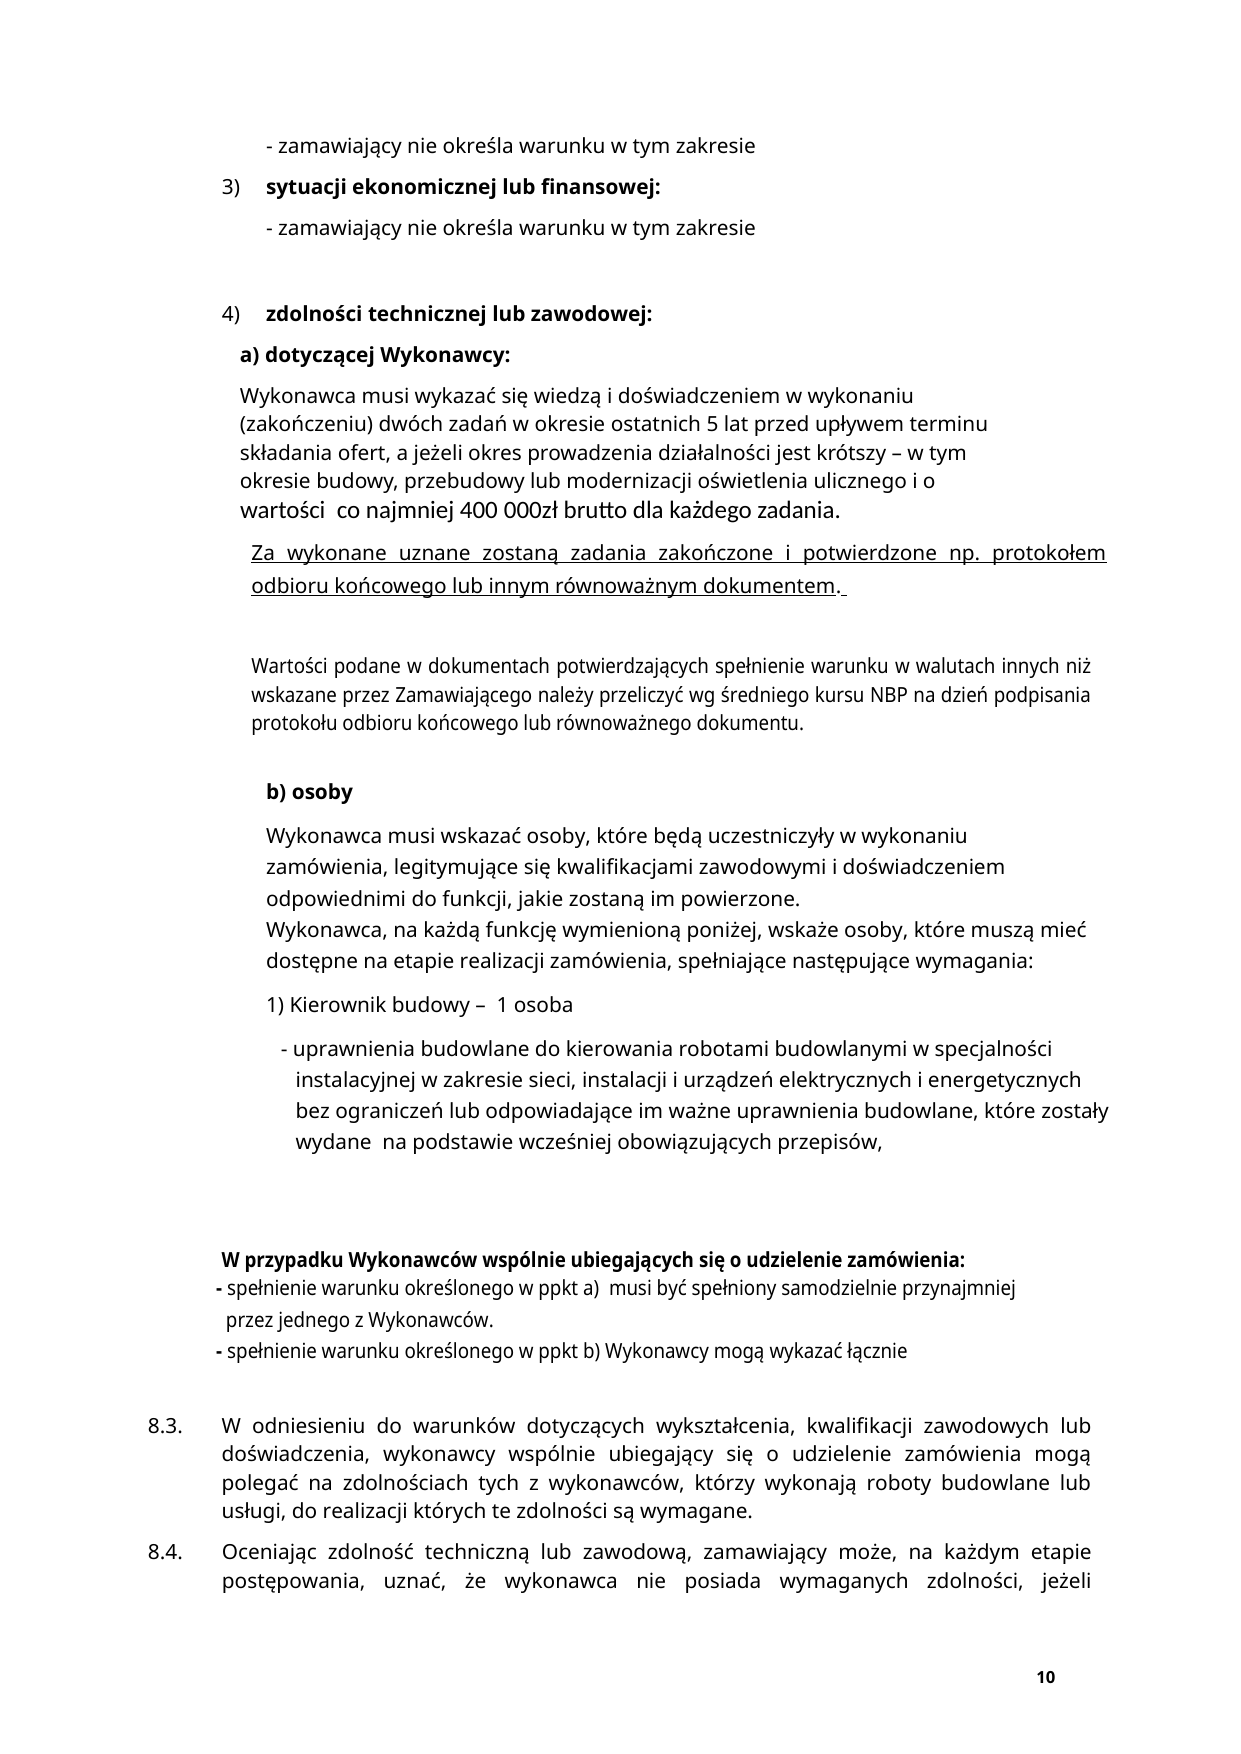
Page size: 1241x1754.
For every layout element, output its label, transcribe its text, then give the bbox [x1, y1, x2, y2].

text 4) zdolności technicznej lub zawodowej: [222, 299, 1092, 327]
text a) dotyczącej Wykonawcy: [148, 340, 1092, 368]
text Wykonawca musi wskazać osoby, które będą uczestniczyły w wykonaniu zamówienia, legitymujące się kwalifikacjami zawodowymi i doświadczeniem odpowiednimi do funkcji, jakie zostaną im powierzone. [266, 821, 1092, 912]
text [266, 131, 1092, 159]
text 8.3. W odniesieniu do warunków dotyczących wykształcenia, kwalifikacji zawodowych lub doświadczenia, wykonawcy wspólnie ubiegający się o udzielenie zamówienia mogą polegać na zdolnościach tych z wykonawców, którzy wykonają roboty budowlane lub usługi, do realizacji których te zdolności są wymagane. [148, 1411, 1092, 1525]
text - uprawnienia budowlane do kierowania robotami budowlanymi w specjalności instalacyjnej w zakresie sieci, instalacji i urządzeń elektrycznych i energetycznych bez ograniczeń lub odpowiadające im ważne uprawnienia budowlane, które zostały wydane na podstawie wcześniej obowiązujących przepisów, [281, 1034, 1114, 1187]
text Wykonawca, na każdą funkcję wymienioną poniżej, wskaże osoby, które muszą mieć dostępne na etapie realizacji zamówienia, spełniające następujące wymagania: [266, 915, 1092, 975]
text Za wykonane uznane zostaną zadania zakończone i potwierdzone np. protokołem odbioru końcowego lub innym równoważnym dokumentem. [251, 538, 1107, 562]
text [148, 1537, 1092, 1594]
text Wartości podane w dokumentach potwierdzających spełnienie warunku w walutach innych niż wskazane przez Zamawiającego należy przeliczyć wg średniego kursu NBP na dzień podpisania protokołu odbioru końcowego lub równoważnego dokumentu. [251, 651, 1092, 737]
text okresie budowy, przebudowy lub modernizacji oświetlenia ulicznego i o [148, 466, 1092, 494]
text 3) sytuacji ekonomicznej lub finansowej: [222, 172, 1092, 200]
text Za wykonane uznane zostaną zadania zakończone i potwierdzone np. protokołem odbioru końcowego lub innym równoważnym dokumentem. [251, 563, 1107, 599]
text przez jednego z Wykonawców. [148, 1305, 1092, 1333]
text wartości co najmniej 400 000zł brutto dla każdego zadania. [148, 494, 1092, 525]
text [266, 213, 1092, 241]
text składania ofert, a jeżeli okres prowadzenia działalności jest krótszy – w tym [148, 438, 1092, 466]
text - spełnienie warunku określonego w ppkt b) Wykonawcy mogą wykazać łącznie [148, 1336, 1092, 1364]
text 1) Kierownik budowy – 1 osoba [192, 990, 1114, 1018]
text W przypadku Wykonawców wspólnie ubiegających się o udzielenie zamówienia: [221, 1245, 1092, 1273]
text - spełnienie warunku określonego w ppkt a) musi być spełniony samodzielnie przynajmniej [148, 1273, 1092, 1302]
text (zakończeniu) dwóch zadań w okresie ostatnich 5 lat przed upływem terminu [148, 409, 1092, 438]
text Wykonawca musi wykazać się wiedzą i doświadczeniem w wykonaniu [148, 381, 1092, 409]
text b) osoby [266, 777, 1092, 806]
